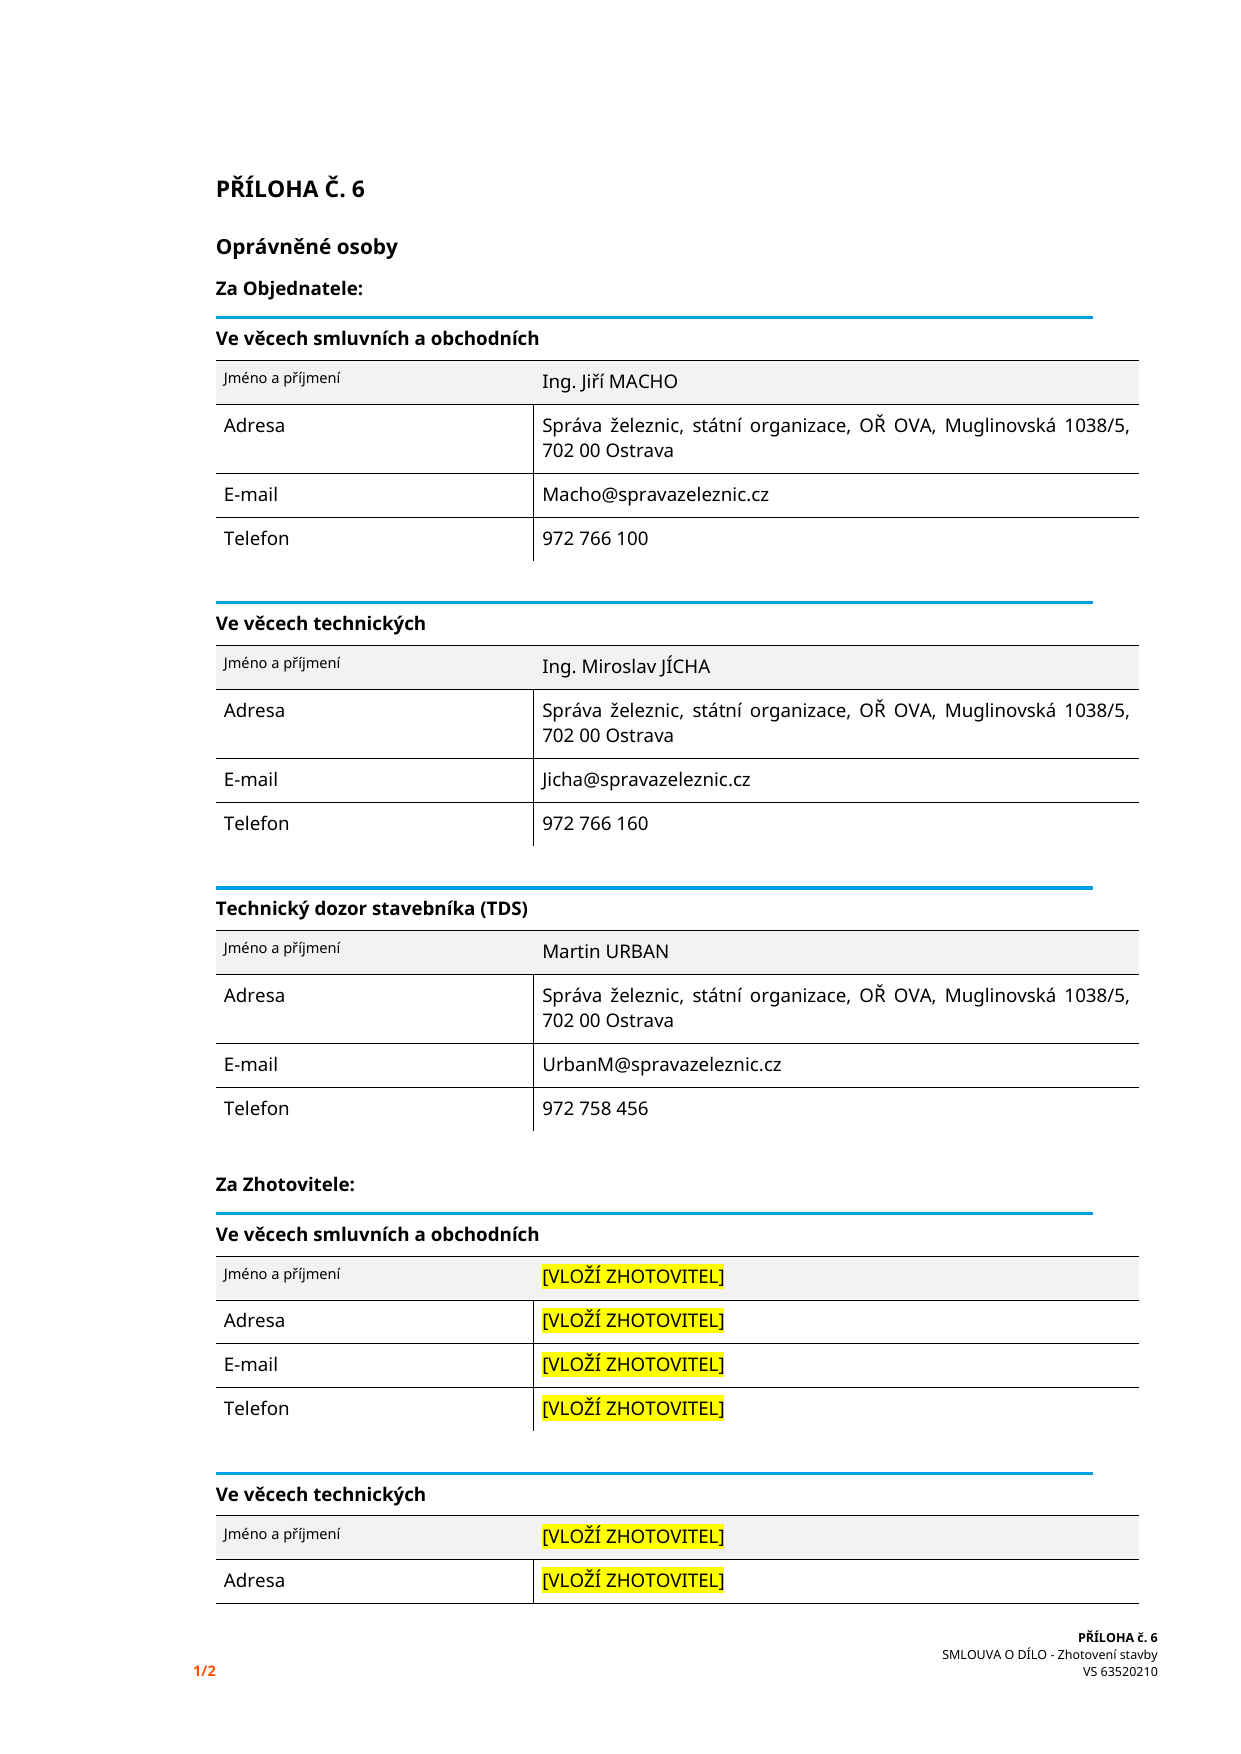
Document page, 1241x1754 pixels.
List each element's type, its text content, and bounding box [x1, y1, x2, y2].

table_header Ing. Miroslav JÍCHA [534, 646, 1139, 689]
text Příloha č. 6 [216, 172, 1093, 204]
table_cell Správa železnic, státní organizace, OŘ OVA, Muglinovská 1038/5, 702 00 Ostrava [534, 405, 1139, 473]
table_header Martin URBAN [534, 931, 1139, 974]
table_cell [VLOŽÍ ZHOTOVITEL] [534, 1560, 1139, 1603]
table_cell Správa železnic, státní organizace, OŘ OVA, Muglinovská 1038/5, 702 00 Ostrava [534, 975, 1139, 1043]
table_cell Macho@spravazeleznic.cz [534, 474, 1139, 517]
table_cell 972 758 456 [534, 1088, 1139, 1131]
table_cell [VLOŽÍ ZHOTOVITEL] [534, 1388, 1139, 1431]
text Za Objednatele: [216, 276, 1093, 301]
table_cell E-mail [216, 1044, 533, 1087]
text Ve věcech technických [216, 604, 1093, 636]
table_cell E-mail [216, 474, 533, 517]
table_cell [VLOŽÍ ZHOTOVITEL] [534, 1301, 1139, 1343]
table_cell Adresa [216, 1560, 533, 1603]
table_cell Telefon [216, 518, 533, 561]
table_cell Telefon [216, 1388, 533, 1431]
text Ve věcech smluvních a obchodních [216, 319, 1093, 351]
text Ve věcech technických [216, 1475, 1093, 1506]
table_cell Adresa [216, 1301, 533, 1343]
table_cell [VLOŽÍ ZHOTOVITEL] [534, 1344, 1139, 1387]
table_header Jméno a příjmení [216, 1257, 534, 1299]
text Ve věcech smluvních a obchodních [216, 1215, 1093, 1247]
table_cell E-mail [216, 759, 533, 802]
table_header [VLOŽÍ ZHOTOVITEL] [534, 1257, 1139, 1299]
table_cell Adresa [216, 690, 533, 758]
text Technický dozor stavebníka (TDS) [216, 890, 1093, 921]
table_cell 972 766 100 [534, 518, 1139, 561]
table_header Jméno a příjmení [216, 361, 534, 404]
table_cell UrbanM@spravazeleznic.cz [534, 1044, 1139, 1087]
table_cell Adresa [216, 975, 533, 1043]
table_cell E-mail [216, 1344, 533, 1387]
table_cell Jicha@spravazeleznic.cz [534, 759, 1139, 802]
table_header Jméno a příjmení [216, 931, 534, 974]
table_cell Adresa [216, 405, 533, 473]
table_header [VLOŽÍ ZHOTOVITEL] [534, 1516, 1139, 1559]
table_header Jméno a příjmení [216, 1516, 534, 1559]
table_header Jméno a příjmení [216, 646, 534, 689]
table_cell Telefon [216, 803, 533, 846]
table_cell Správa železnic, státní organizace, OŘ OVA, Muglinovská 1038/5, 702 00 Ostrava [534, 690, 1139, 758]
table_cell 972 766 160 [534, 803, 1139, 846]
text Za Zhotovitele: [216, 1171, 1093, 1197]
table_cell Telefon [216, 1088, 533, 1131]
table_header Ing. Jiří MACHO [534, 361, 1139, 404]
text Oprávněné osoby [216, 232, 1093, 260]
